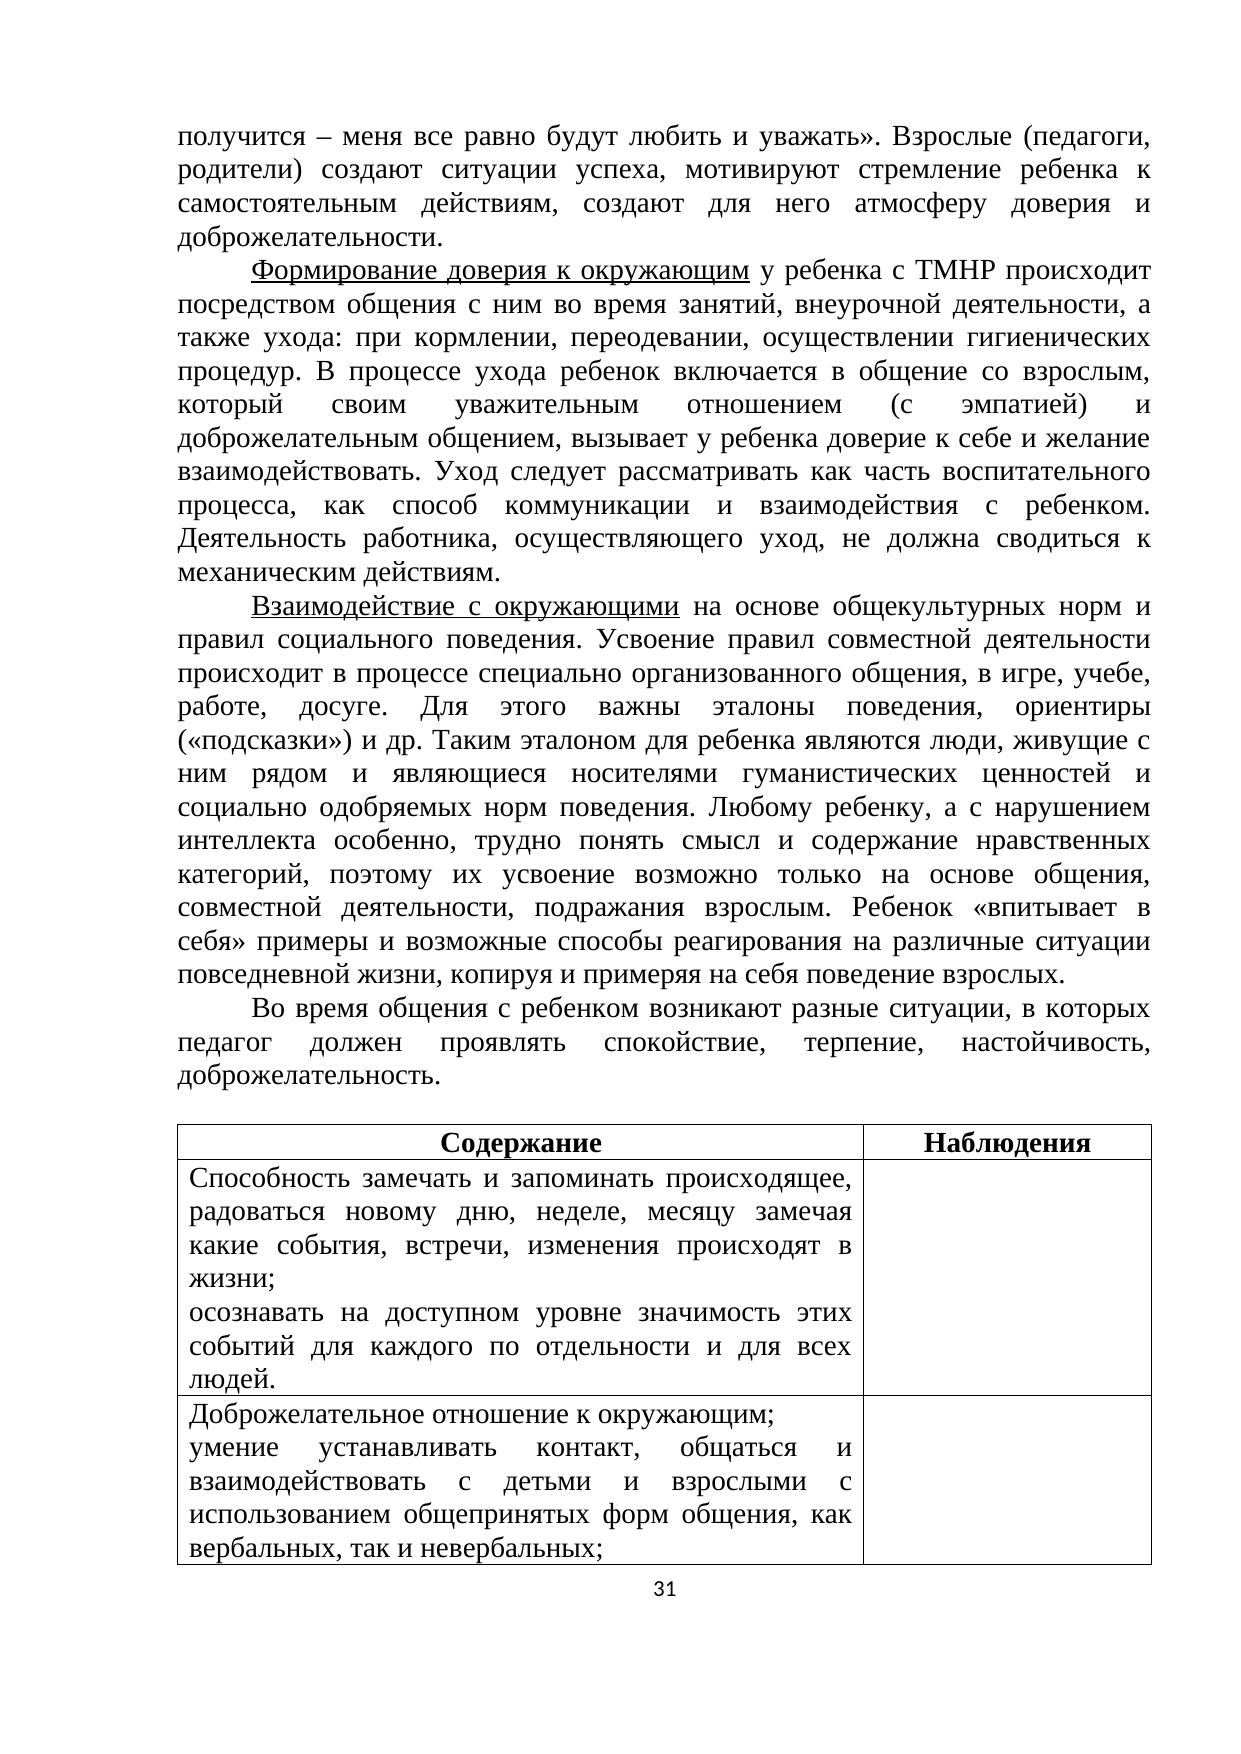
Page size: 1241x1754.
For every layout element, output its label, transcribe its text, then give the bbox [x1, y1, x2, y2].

table_cell [864, 1160, 1151, 1395]
table_cell [864, 1396, 1151, 1563]
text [177, 118, 1152, 252]
table_header Наблюдения [864, 1125, 1151, 1159]
text Формирование доверия к окружающим у ребенка с ТМНР происходит посредством общения с ним во время занятий, внеурочной деятельности, а также ухода: при кормлении, переодевании, осуществлении гигиенических процедур. В процессе ухода ребенок включается в общение со взрослым, который своим уважительным отношением (с эмпатией) и доброжелательным общением, вызывает у ребенка доверие к себе и желание взаимодействовать. Уход следует рассматривать как часть воспитательного процесса, как способ коммуникации и взаимодействия с ребенком. Деятельность работника, осуществляющего уход, не должна сводиться к механическим действиям. [177, 252, 1152, 588]
text Взаимодействие с окружающими на основе общекультурных норм и правил социального поведения. Усвоение правил совместной деятельности происходит в процессе специально организованного общения, в игре, учебе, работе, досуге. Для этого важны эталоны поведения, ориентиры («подсказки») и др. Таким эталоном для ребенка являются люди, живущие с ним рядом и являющиеся носителями гуманистических ценностей и социально одобряемых норм поведения. Любому ребенку, а с нарушением интеллекта особенно, трудно понять смысл и содержание нравственных категорий, поэтому их усвоение возможно только на основе общения, совместной деятельности, подражания взрослым. Ребенок «впитывает в себя» примеры и возможные способы реагирования на различные ситуации повседневной жизни, копируя и примеряя на себя поведение взрослых. [177, 588, 1152, 990]
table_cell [178, 1396, 863, 1563]
table_header Содержание [178, 1125, 863, 1159]
text Во время общения с ребенком возникают разные ситуации, в которых педагог должен проявлять спокойствие, терпение, настойчивость, доброжелательность. [177, 990, 1152, 1091]
table_cell Способность замечать и запоминать происходящее, радоваться новому дню, неделе, месяцу замечая какие события, встречи, изменения происходят в жизни; осознавать на доступном уровне значимость этих событий для каждого по отдельности и для всех людей. [178, 1160, 863, 1395]
